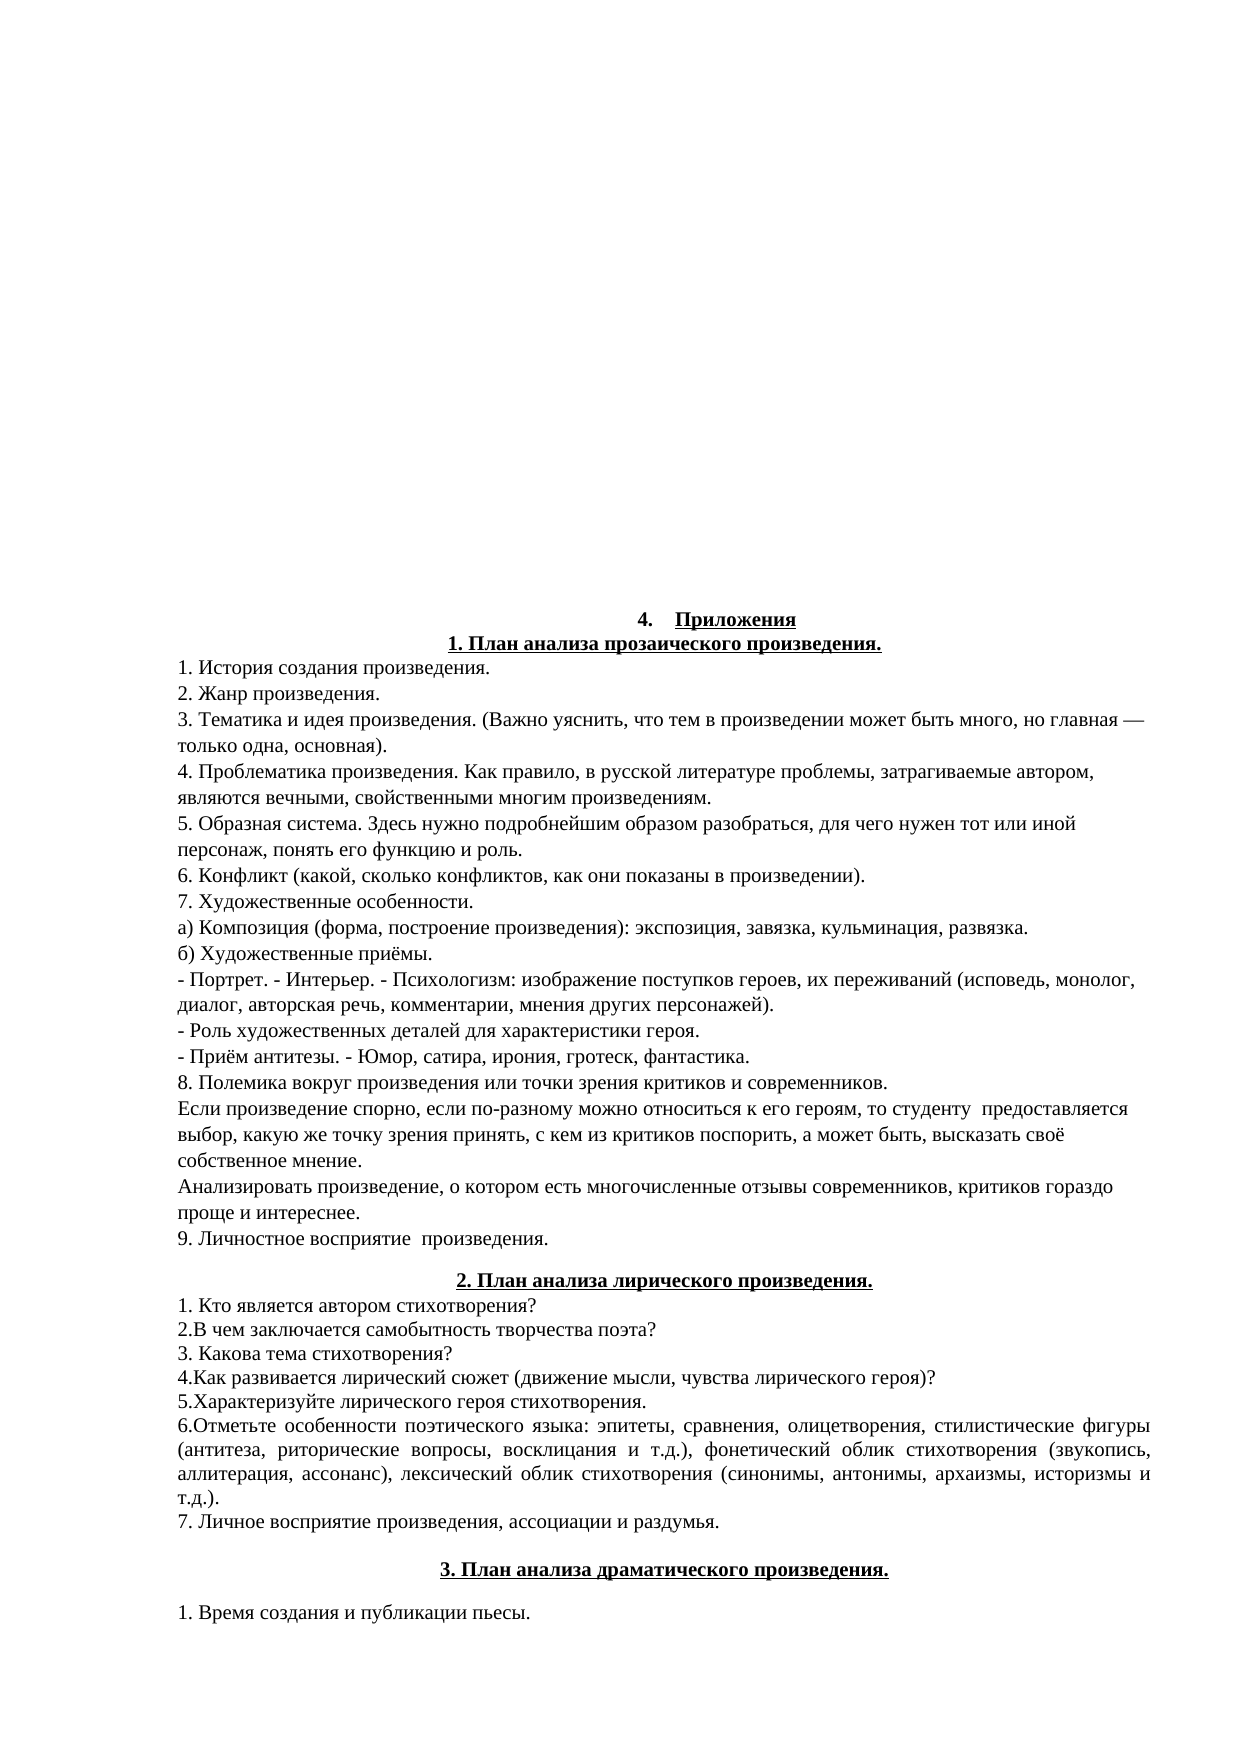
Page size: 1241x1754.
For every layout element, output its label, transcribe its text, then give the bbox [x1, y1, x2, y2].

text 4.Как развивается лирический сюжет (движение мысли, чувства лирического героя)? [177, 1365, 1152, 1389]
text 1. План анализа прозаического произведения. [177, 631, 1152, 655]
text 6.Отметьте особенности поэтического языка: эпитеты, сравнения, олицетворения, стилистические фигуры (антитеза, риторические вопросы, восклицания и т.д.), фонетический облик стихотворения (звукопись, аллитерация, ассонанс), лексический облик стихотворения (синонимы, антонимы, архаизмы, историзмы и т.д.). [177, 1413, 1152, 1509]
text 1. Время создания и публикации пьесы. [177, 1600, 1152, 1624]
text 3. Какова тема стихотворения? [177, 1341, 1152, 1365]
text 2.В чем заключается самобытность творчества поэта? [177, 1317, 1152, 1341]
text 1. История создания произведения. 2. Жанр произведения. 3. Тематика и идея произведения. (Важно уяснить, что тем в произведении может быть много, но главная — только одна, основная). 4. Проблематика произведения. Как правило, в русской литературе проблемы, затрагиваемые автором, являются вечными, свойственными многим произведениям. 5. Образная система. Здесь нужно подробнейшим образом разобраться, для чего нужен тот или иной персонаж, понять его функцию и роль. 6. Конфликт (какой, сколько конфликтов, как они показаны в произведении). 7. Художественные особенности. а) Композиция (форма, построение произведения): экспозиция, завязка, кульминация, развязка. б) Художественные приёмы. - Портрет. - Интерьер. - Психологизм: изображение поступков героев, их переживаний (исповедь, монолог, диалог, авторская речь, комментарии, мнения других персонажей). - Роль художественных деталей для характеристики героя. - Приём антитезы. - Юмор, сатира, ирония, гротеск, фантастика. 8. Полемика вокруг произведения или точки зрения критиков и современников. Если произведение спорно, если по-разному можно относиться к его героям, то студенту предоставляется выбор, какую же точку зрения принять, с кем из критиков поспорить, а может быть, высказать своё собственное мнение. Анализировать произведение, о котором есть многочисленные отзывы современников, критиков гораздо проще и интереснее. [177, 655, 1152, 1224]
text 2. План анализа лирического произведения. [177, 1268, 1152, 1292]
list Приложения [282, 607, 1152, 631]
text 7. Личное восприятие произведения, ассоциации и раздумья. [177, 1509, 1152, 1533]
text 3. План анализа драматического произведения. [177, 1557, 1152, 1581]
text 9. Личностное восприятие произведения. [177, 1226, 1152, 1250]
text 5.Характеризуйте лирического героя стихотворения. [177, 1389, 1152, 1413]
text 1. Кто является автором стихотворения? [177, 1292, 1152, 1317]
